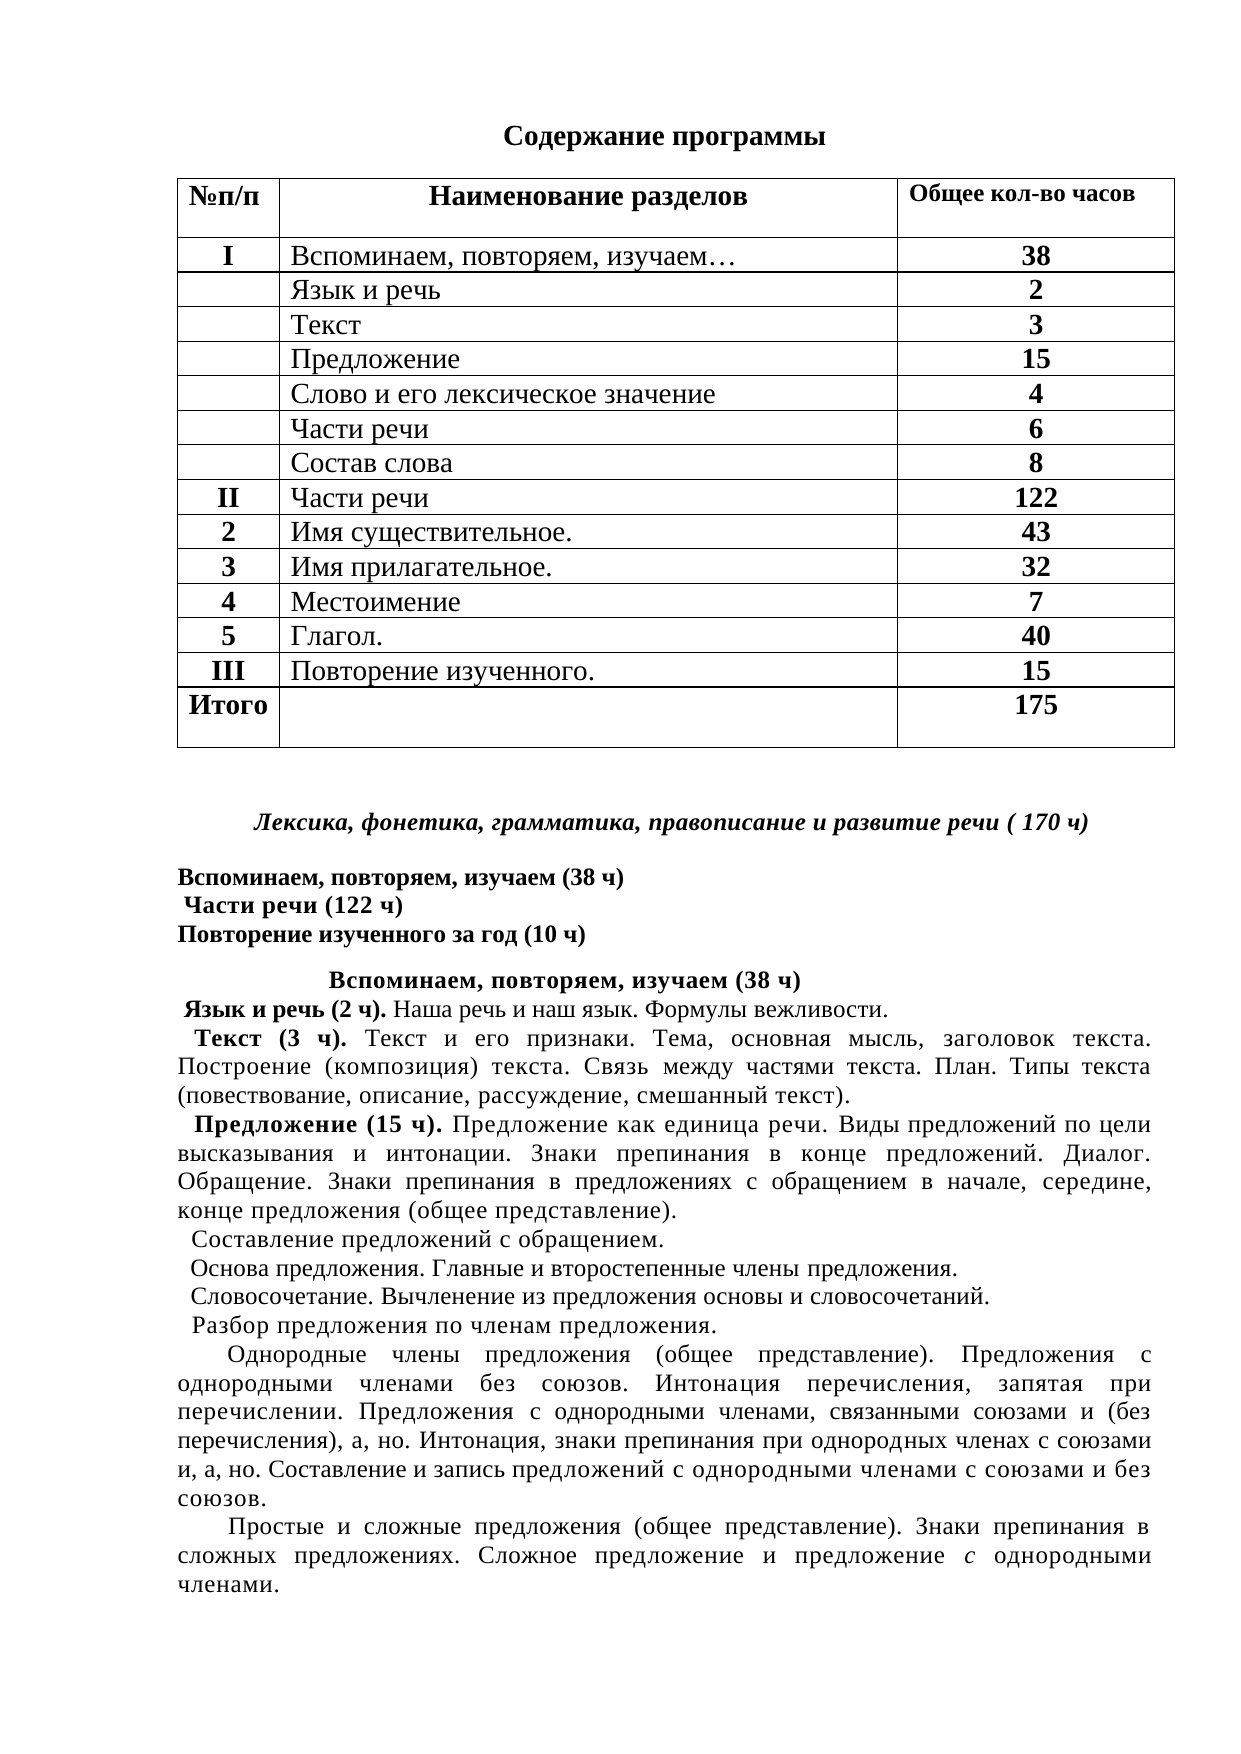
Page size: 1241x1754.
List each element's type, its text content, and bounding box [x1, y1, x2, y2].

table_cell 122 [898, 480, 1174, 513]
text Текст (3 ч). Текст и его признаки. Тема, основная мысль, заголовок текста. Построение (композиция) текста. Связь между частями текста. План. Типы текста (повествование, описание, рассуждение, смешанный текст). [177, 1023, 1152, 1109]
table_cell 4 [898, 376, 1174, 410]
table_cell 8 [898, 445, 1174, 479]
text Части речи (122 ч) [177, 891, 1152, 919]
text Составление предложений с обращением. [177, 1224, 1152, 1253]
table_cell Состав слова [280, 445, 897, 479]
table_cell Текст [280, 307, 897, 341]
table_cell Предложение [280, 342, 897, 375]
table_header №п/п [178, 179, 279, 237]
table_cell [178, 273, 279, 306]
table_cell 3 [898, 307, 1174, 341]
table_header Наименование разделов [280, 179, 897, 237]
table_cell Глагол. [280, 618, 897, 652]
table_cell [280, 688, 897, 747]
table_cell 4 [178, 584, 279, 617]
table_cell [178, 342, 279, 375]
table_cell II [178, 480, 279, 513]
table_cell I [178, 238, 279, 271]
table_cell 3 [178, 549, 279, 583]
table_cell 32 [898, 549, 1174, 583]
table_cell 38 [898, 238, 1174, 271]
text Повторение изученного за год (10 ч) [177, 919, 1152, 948]
table_header Общее кол-во часов [898, 179, 1174, 237]
table_cell 43 [898, 515, 1174, 548]
table_cell 7 [898, 584, 1174, 617]
table_cell Части речи [280, 411, 897, 444]
text Предложение (15 ч). Предложение как единица речи. Виды предложений по цели высказывания и интонации. Знаки препинания в конце предложений. Диалог. Обращение. Знаки препинания в предложениях с обращением в начале, середине, конце предложения (общее представление). [177, 1109, 1152, 1224]
table_cell Повторение изученного. [280, 653, 897, 686]
text Простые и сложные предложения (общее представление). Знаки препинания в сложных предложениях. Сложное предложение и предложение с однородными членами. [177, 1511, 1152, 1598]
table_cell [178, 307, 279, 341]
table_cell 2 [178, 515, 279, 548]
table_cell 15 [898, 342, 1174, 375]
table_cell 15 [898, 653, 1174, 686]
table_cell Слово и его лексическое значение [280, 376, 897, 410]
table_cell Итого [178, 688, 279, 747]
text Содержание программы [177, 118, 1152, 152]
table_cell [178, 445, 279, 479]
table_cell 2 [898, 273, 1174, 306]
table_cell III [178, 653, 279, 686]
text Лексика, фонетика, грамматика, правописание и развитие речи ( 170 ч) [177, 807, 1152, 836]
table_cell 5 [178, 618, 279, 652]
table_cell [178, 411, 279, 444]
table_cell 175 [898, 688, 1174, 747]
table_cell Имя существительное. [280, 515, 897, 548]
table_cell Части речи [280, 480, 897, 513]
text Вспоминаем, повторяем, изучаем (38 ч) [177, 862, 1152, 891]
table_cell [178, 376, 279, 410]
table_cell 40 [898, 618, 1174, 652]
text Разбор предложения по членам предложения. [177, 1310, 1152, 1339]
table_cell Местоимение [280, 584, 897, 617]
text Однородные члены предложения (общее представление). Предложения с однородными членами без союзов. Интонация перечисления, запятая при перечислении. Предложения с однородными членами, связанными союзами и (без перечисления), а, но. Интонация, знаки препинания при однородных членах с союзами и, а, но. Составление и запись предложений с однородными членами с союзами и без союзов. [177, 1339, 1152, 1511]
text Основа предложения. Главные и второстепенные члены предложения. [177, 1253, 1152, 1281]
table_cell Имя прилагательное. [280, 549, 897, 583]
table_cell Язык и речь [280, 273, 897, 306]
table_cell Вспоминаем, повторяем, изучаем… [280, 238, 897, 271]
text Словосочетание. Вычленение из предложения основы и словосочетаний. [177, 1281, 1152, 1310]
list Вспоминаем, повторяем, изучаем (38 ч) [252, 965, 1152, 994]
text Язык и речь (2 ч). Наша речь и наш язык. Формулы вежливости. [177, 994, 1152, 1023]
table_cell 6 [898, 411, 1174, 444]
